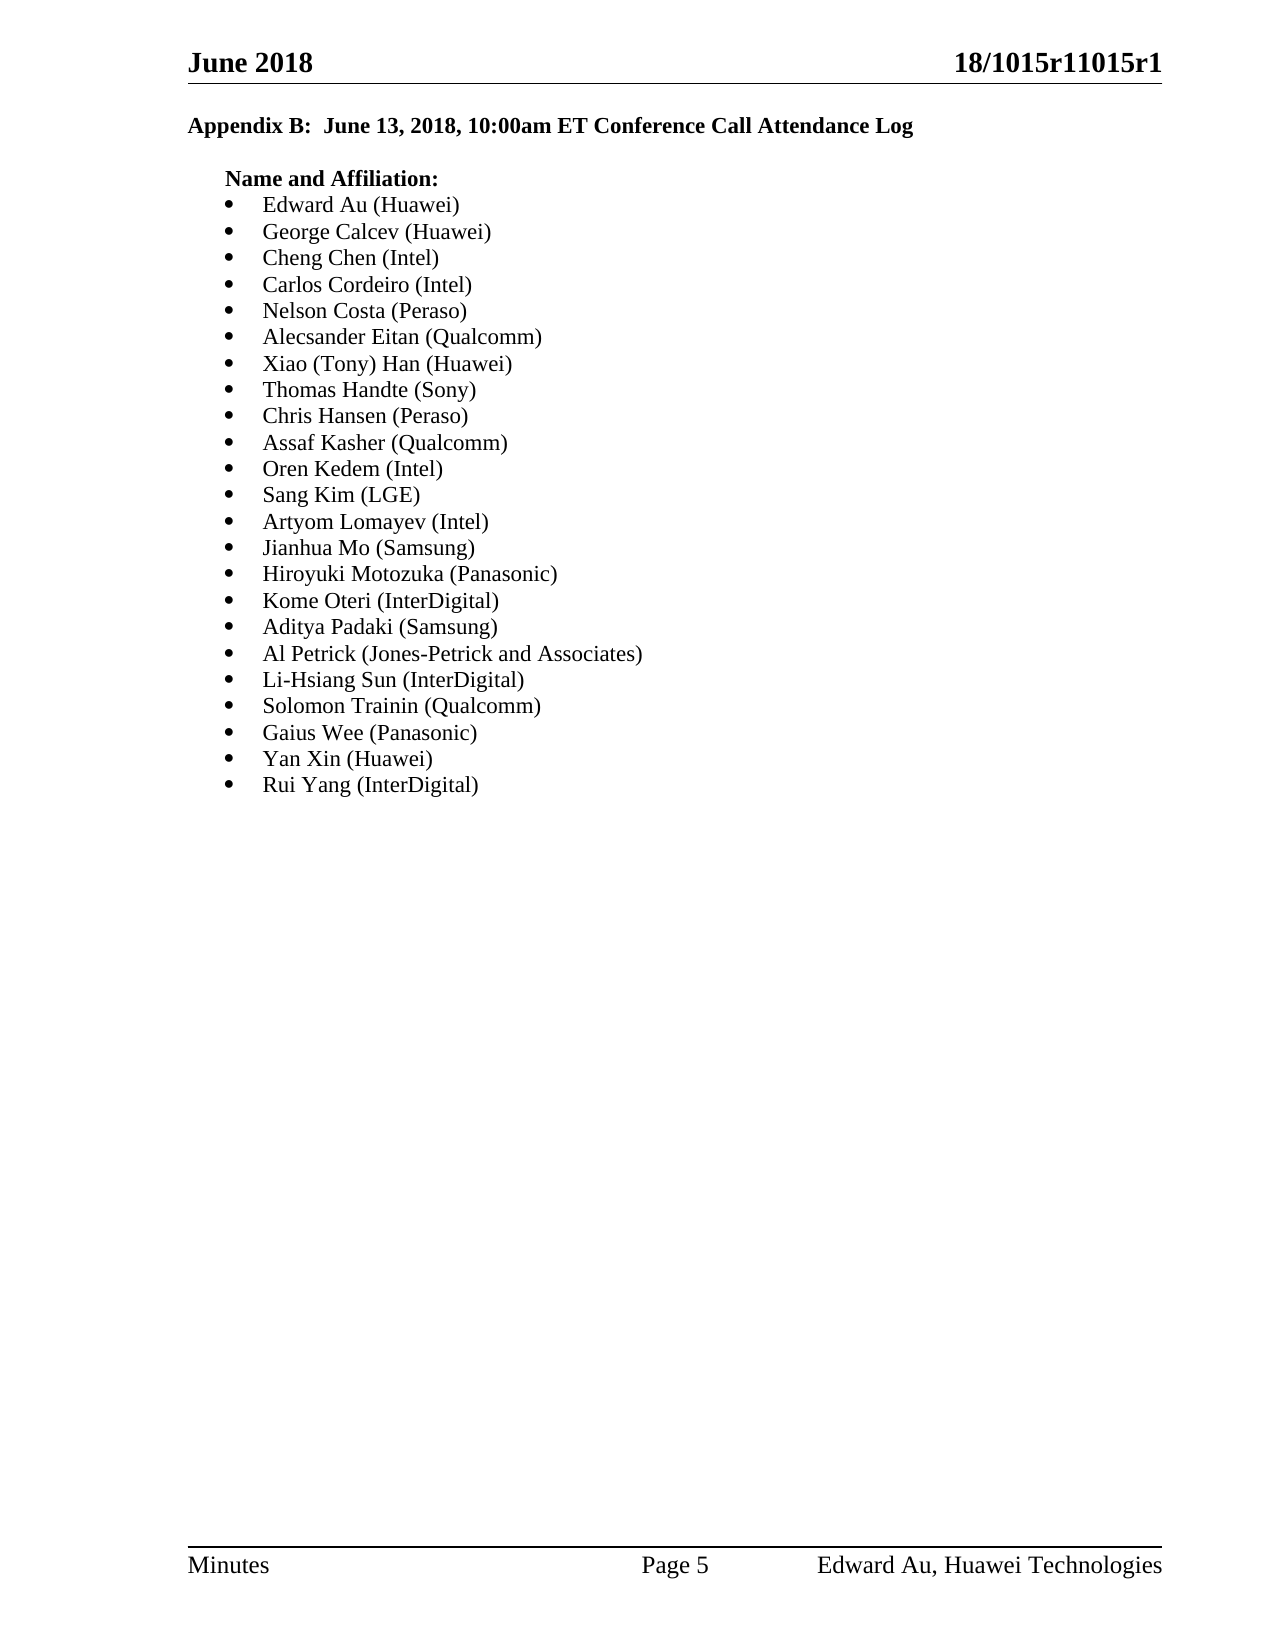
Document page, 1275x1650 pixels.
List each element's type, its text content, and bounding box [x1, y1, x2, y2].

list Nelson Costa (Peraso) [225, 297, 1162, 323]
list Kome Oteri (InterDigital) [225, 587, 1162, 613]
list Carlos Cordeiro (Intel) [225, 271, 1162, 297]
list Edward Au (Huawei) [225, 192, 1162, 218]
text Appendix B: June 13, 2018, 10:00am ET Conference Call Attendance Log [187, 112, 1162, 139]
list Thomas Handte (Sony) [225, 376, 1162, 402]
list Solomon Trainin (Qualcomm) [225, 692, 1162, 719]
list George Calcev (Huawei) [225, 218, 1162, 244]
list Aditya Padaki (Samsung) [225, 613, 1162, 639]
list Hiroyuki Motozuka (Panasonic) [225, 561, 1162, 587]
list Assaf Kasher (Qualcomm) [225, 429, 1162, 455]
list Artyom Lomayev (Intel) [225, 508, 1162, 534]
list Al Petrick (Jones-Petrick and Associates) [225, 639, 1162, 666]
list Li-Hsiang Sun (InterDigital) [225, 666, 1162, 692]
list Yan Xin (Huawei) [225, 745, 1162, 771]
list Gaius Wee (Panasonic) [225, 719, 1162, 745]
list Alecsander Eitan (Qualcomm) [225, 323, 1162, 350]
list Xiao (Tony) Han (Huawei) [225, 350, 1162, 376]
list Chris Hansen (Peraso) [225, 402, 1162, 429]
list Jianhua Mo (Samsung) [225, 534, 1162, 561]
list Sang Kim (LGE) [225, 481, 1162, 508]
list Rui Yang (InterDigital) [225, 771, 1162, 798]
list Oren Kedem (Intel) [225, 455, 1162, 481]
list Cheng Chen (Intel) [225, 244, 1162, 271]
text Name and Affiliation: [225, 165, 1162, 192]
